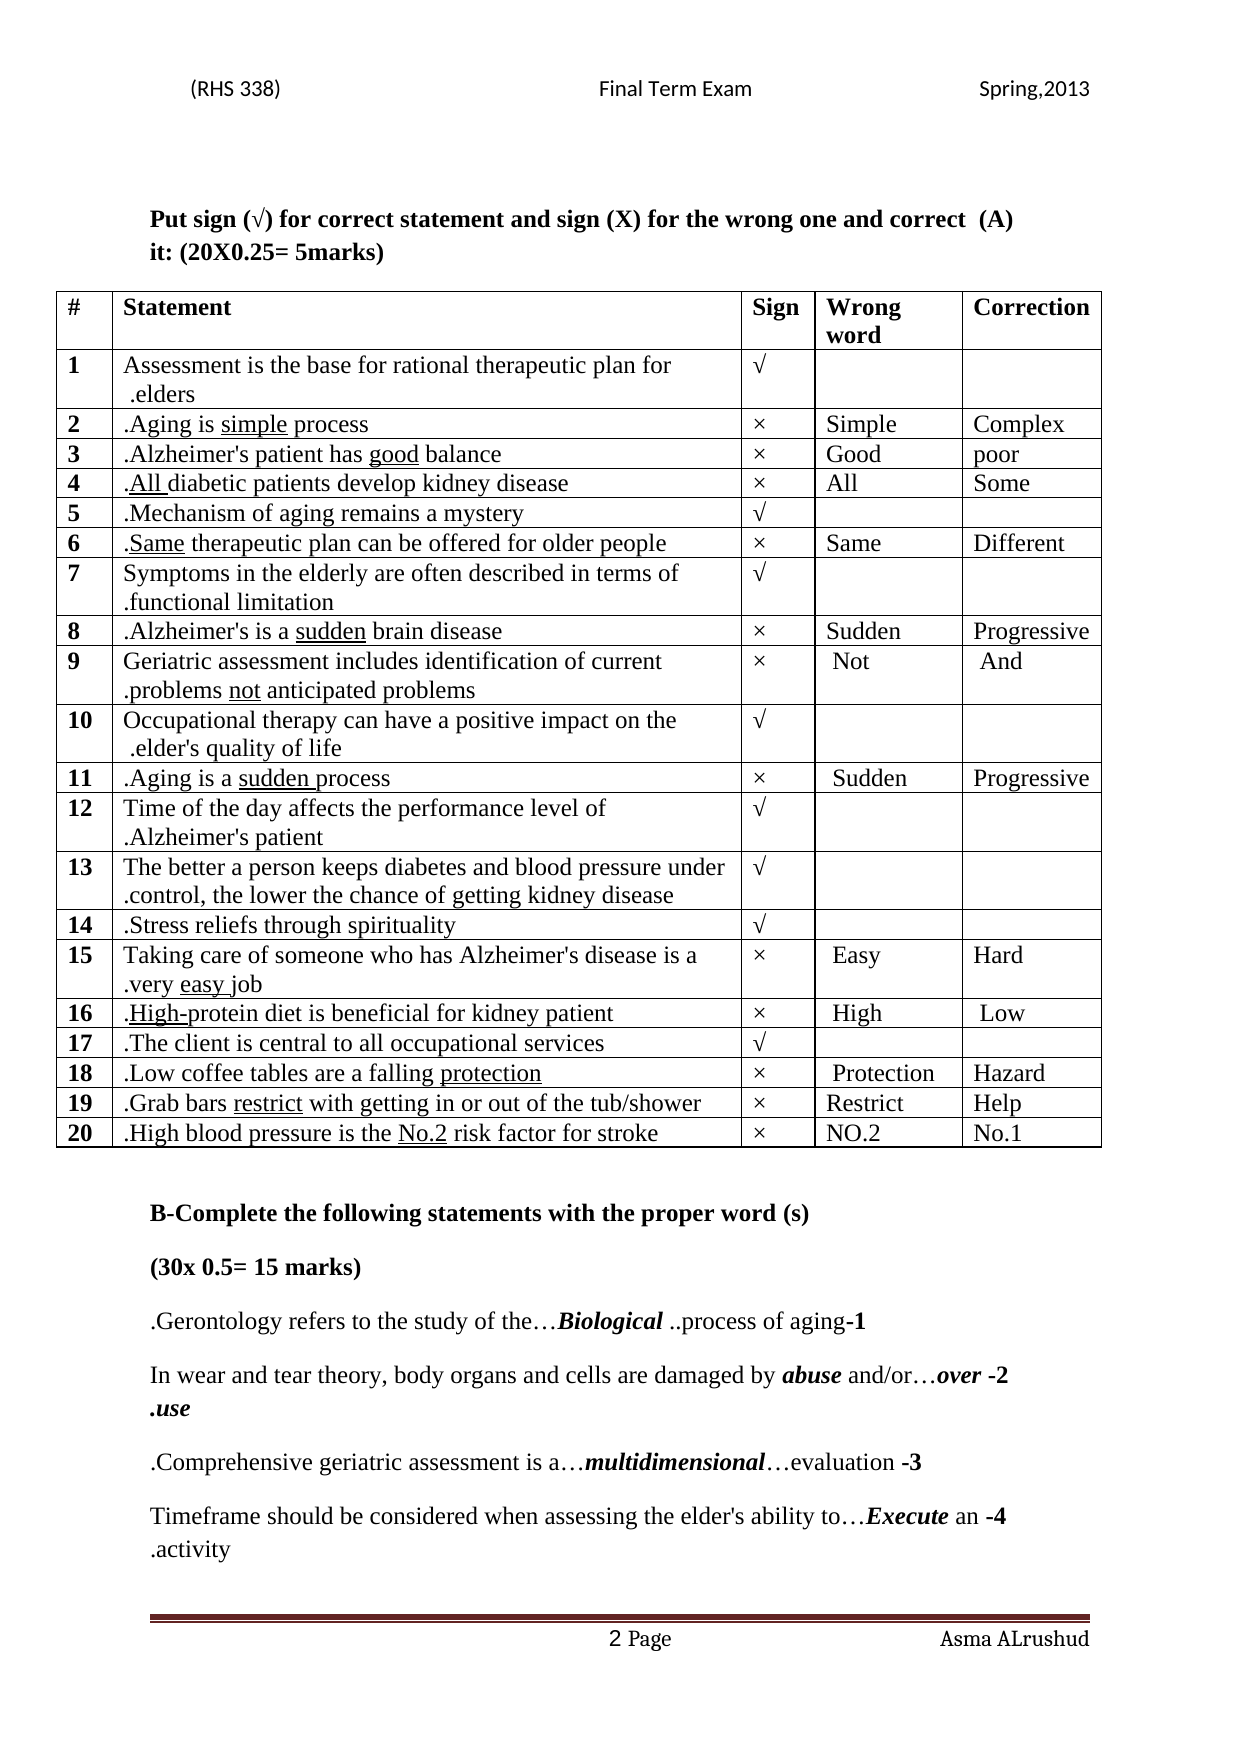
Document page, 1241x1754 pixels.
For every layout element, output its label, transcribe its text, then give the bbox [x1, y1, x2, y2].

table_cell Aging is a sudden process. [113, 763, 741, 792]
table_cell 14 [57, 910, 112, 939]
table_cell Aging is simple process. [113, 409, 741, 438]
table_cell [816, 558, 962, 615]
table_cell Progressive [963, 616, 1101, 645]
table_cell 18 [57, 1058, 112, 1087]
table_cell √ [742, 793, 814, 851]
table_cell × [742, 646, 814, 704]
table_cell × [742, 999, 814, 1027]
table_cell × [742, 1058, 814, 1087]
table_cell [816, 852, 962, 909]
table_cell [963, 498, 1101, 527]
table_cell No.1 [963, 1118, 1101, 1146]
text 4-Timeframe should be considered when assessing the elder's ability to…Execute an activity. [150, 1501, 1015, 1562]
table_cell 19 [57, 1088, 112, 1117]
table_cell 6 [57, 528, 112, 557]
table_cell Stress reliefs through spirituality. [113, 910, 741, 939]
table_cell Same therapeutic plan can be offered for older people. [113, 528, 741, 557]
table_cell [816, 350, 962, 408]
table_cell 15 [57, 940, 112, 997]
table_cell 10 [57, 705, 112, 762]
text B-Complete the following statements with the proper word (s) [150, 1198, 1015, 1227]
table_cell And [963, 646, 1101, 704]
table_cell × [742, 528, 814, 557]
table_cell 17 [57, 1028, 112, 1057]
table_cell Sudden [816, 616, 962, 645]
table_cell Complex [963, 409, 1101, 438]
table_cell Occupational therapy can have a positive impact on the elder's quality of life. [113, 705, 741, 762]
table_cell × [742, 1088, 814, 1117]
table_cell × [742, 616, 814, 645]
table_header Wrong word [816, 292, 962, 349]
table_cell Alzheimer's is a sudden brain disease. [113, 616, 741, 645]
table_cell Mechanism of aging remains a mystery. [113, 498, 741, 527]
table_header Correction [963, 292, 1101, 349]
table_cell 2 [57, 409, 112, 438]
table_cell [816, 705, 962, 762]
table_cell poor [963, 439, 1101, 467]
table_cell High blood pressure is the No.2 risk factor for stroke. [113, 1118, 741, 1146]
table_cell 7 [57, 558, 112, 615]
table_cell Hard [963, 940, 1101, 997]
text 3- Comprehensive geriatric assessment is a…multidimensional…evaluation. [150, 1447, 1015, 1476]
table_cell Restrict [816, 1088, 962, 1117]
table_cell Alzheimer's patient has good balance. [113, 439, 741, 467]
table_cell Easy [816, 940, 962, 997]
table_cell Not [816, 646, 962, 704]
table_cell Grab bars restrict with getting in or out of the tub/shower. [113, 1088, 741, 1117]
table_cell √ [742, 350, 814, 408]
text (30x 0.5= 15 marks) [150, 1252, 1015, 1281]
table_cell [963, 558, 1101, 615]
table_cell 3 [57, 439, 112, 467]
table_cell [816, 793, 962, 851]
table_cell All diabetic patients develop kidney disease. [113, 469, 741, 497]
table_cell Low coffee tables are a falling protection. [113, 1058, 741, 1087]
table_cell High [816, 999, 962, 1027]
table_cell 13 [57, 852, 112, 909]
table_cell Time of the day affects the performance level of Alzheimer's patient. [113, 793, 741, 851]
table_cell × [742, 469, 814, 497]
table_cell √ [742, 498, 814, 527]
table_cell Low [963, 999, 1101, 1027]
table_cell NO.2 [816, 1118, 962, 1146]
table_cell Progressive [963, 763, 1101, 792]
table_cell Help [963, 1088, 1101, 1117]
table_cell × [742, 439, 814, 467]
text 1-Gerontology refers to the study of the…Biological ..process of aging. [150, 1306, 1015, 1335]
table_cell [963, 350, 1101, 408]
table_cell 1 [57, 350, 112, 408]
table_cell × [742, 763, 814, 792]
table_cell Hazard [963, 1058, 1101, 1087]
table_cell [963, 852, 1101, 909]
table_cell 5 [57, 498, 112, 527]
table_cell 4 [57, 469, 112, 497]
table_cell [963, 1028, 1101, 1057]
table_cell [963, 705, 1101, 762]
table_cell √ [742, 1028, 814, 1057]
table_cell [963, 910, 1101, 939]
table_cell Good [816, 439, 962, 467]
table_cell The better a person keeps diabetes and blood pressure under control, the lower the chance of getting kidney disease. [113, 852, 741, 909]
table_cell 8 [57, 616, 112, 645]
table_cell Different [963, 528, 1101, 557]
table_cell [963, 793, 1101, 851]
table_cell [816, 910, 962, 939]
table_cell Symptoms in the elderly are often described in terms of functional limitation. [113, 558, 741, 615]
table_cell × [742, 409, 814, 438]
table_cell 11 [57, 763, 112, 792]
table_cell √ [742, 910, 814, 939]
table_cell 16 [57, 999, 112, 1027]
table_cell Assessment is the base for rational therapeutic plan for elders. [113, 350, 741, 408]
table_cell √ [742, 558, 814, 615]
table_cell High-protein diet is beneficial for kidney patient. [113, 999, 741, 1027]
table_cell Taking care of someone who has Alzheimer's disease is a very easy job. [113, 940, 741, 997]
table_cell 9 [57, 646, 112, 704]
table_cell × [742, 1118, 814, 1146]
table_cell All [816, 469, 962, 497]
table_cell Sudden [816, 763, 962, 792]
table_cell The client is central to all occupational services. [113, 1028, 741, 1057]
table_cell Some [963, 469, 1101, 497]
text (A) Put sign (√) for correct statement and sign (X) for the wrong one and correct it: (20X0.25= 5marks) [150, 204, 1015, 266]
table_cell × [742, 940, 814, 997]
text 2-In wear and tear theory, body organs and cells are damaged by abuse and/or…over use. [150, 1360, 1015, 1422]
table_cell [816, 498, 962, 527]
table_cell Simple [816, 409, 962, 438]
table_cell Protection [816, 1058, 962, 1087]
table_cell Same [816, 528, 962, 557]
table_cell 12 [57, 793, 112, 851]
table_header Statement [113, 292, 741, 349]
table_header Sign [742, 292, 814, 349]
table_cell Geriatric assessment includes identification of current problems not anticipated problems. [113, 646, 741, 704]
table_cell 20 [57, 1118, 112, 1146]
table_header # [57, 292, 112, 349]
table_cell √ [742, 705, 814, 762]
table_cell √ [742, 852, 814, 909]
table_cell [816, 1028, 962, 1057]
